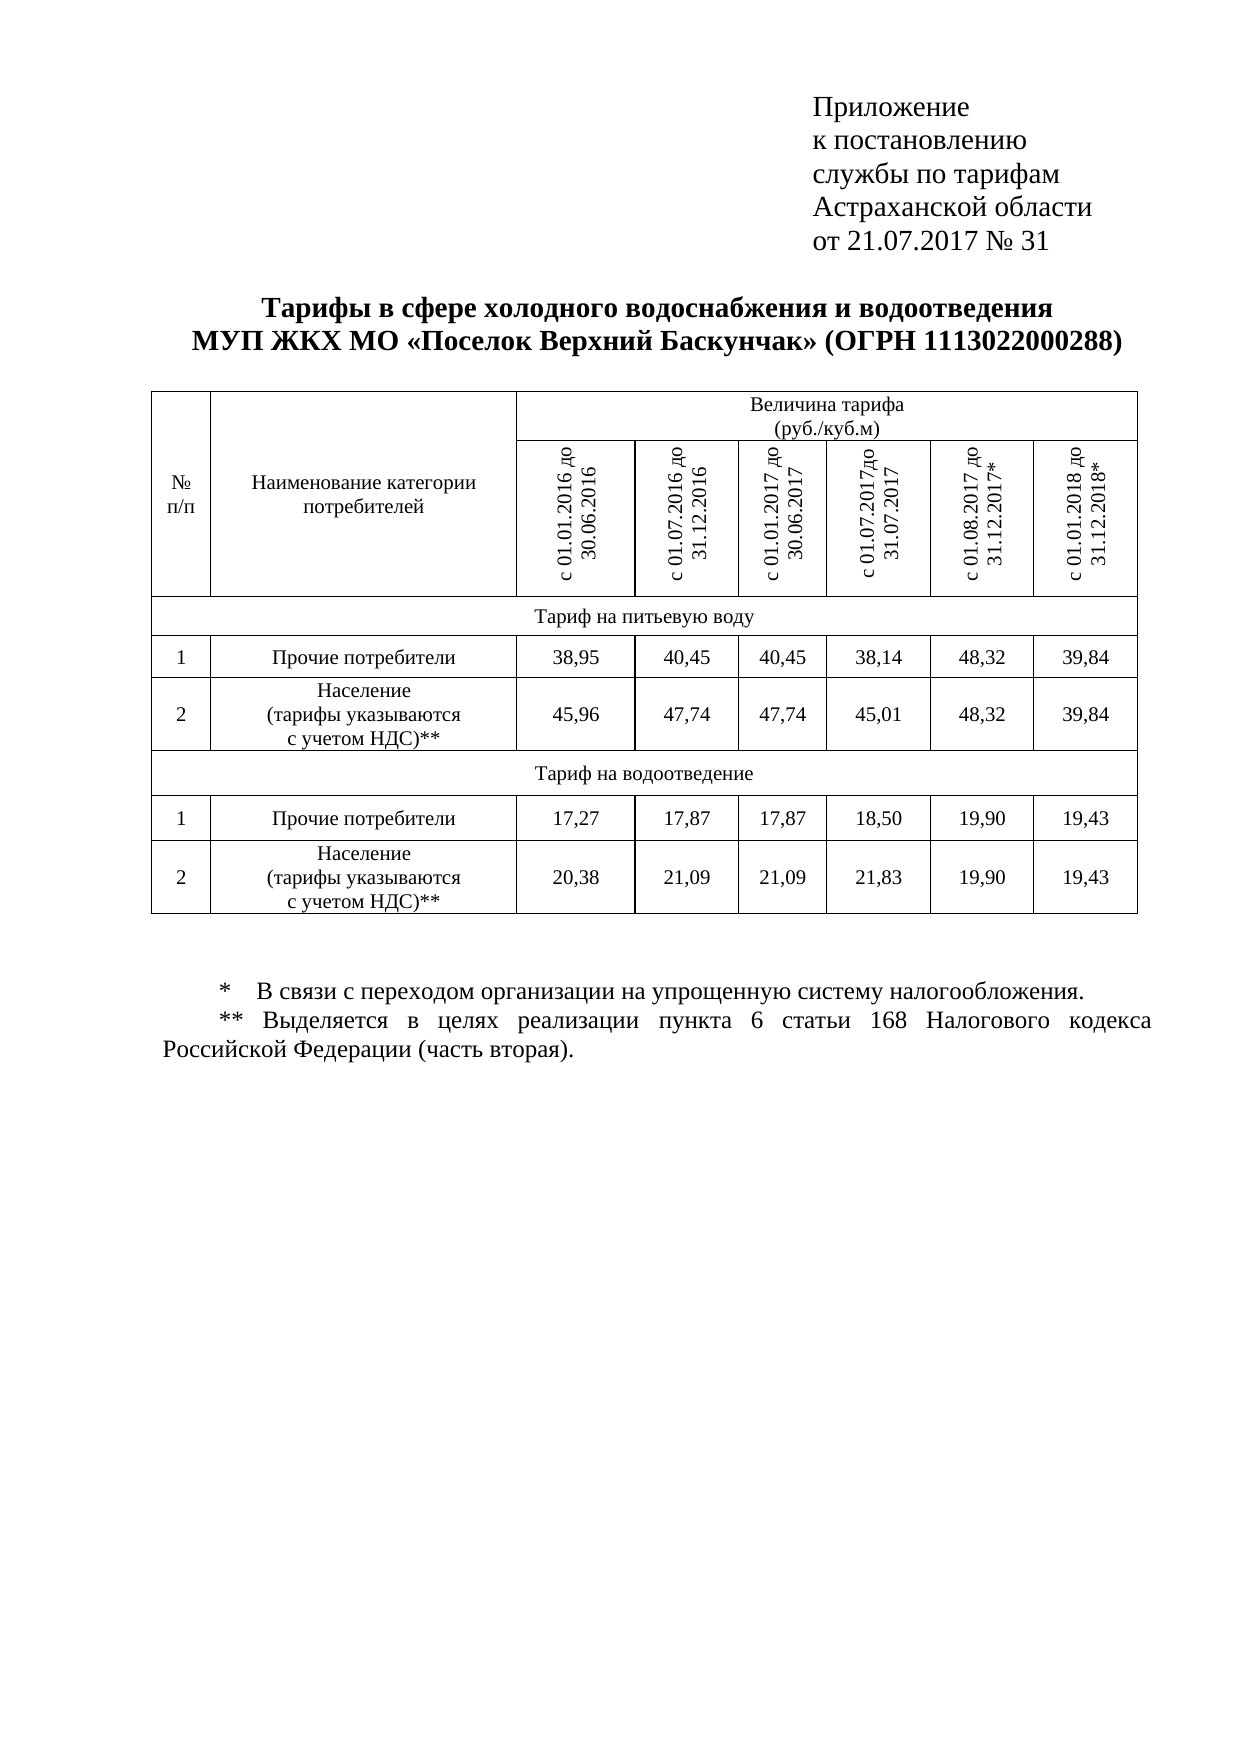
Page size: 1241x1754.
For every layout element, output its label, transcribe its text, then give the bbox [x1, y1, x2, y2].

table_header Наименование категории потребителей [211, 392, 516, 596]
table_cell 21,09 [739, 841, 826, 913]
table_cell 2 [152, 678, 210, 750]
table_cell 45,96 [517, 678, 634, 750]
table_header Величина тарифа (руб./куб.м) [517, 392, 1137, 440]
table_cell 48,32 [931, 636, 1033, 677]
text Астраханской области [768, 189, 1152, 223]
text службы по тарифам [768, 156, 1152, 189]
table_cell Население (тарифы указываются с учетом НДС)** [211, 678, 516, 750]
table_cell 21,09 [636, 841, 738, 913]
text ** Выделяется в целях реализации пункта 6 статьи 168 Налогового кодекса Российской Федерации (часть вторая). [162, 1005, 1152, 1062]
table_header № п/п [152, 392, 210, 596]
text Тарифы в сфере холодного водоснабжения и водоотведения [162, 290, 1152, 323]
table_cell 40,45 [636, 636, 738, 677]
table_cell с 01.01.2018 до 31.12.2018* [1034, 441, 1137, 596]
table_cell с 01.01.2017 до 30.06.2017 [739, 441, 826, 596]
table_cell 17,87 [636, 796, 738, 839]
table_cell 1 [152, 796, 210, 839]
table_cell с 01.08.2017 до 31.12.2017* [931, 441, 1033, 596]
table_cell Прочие потребители [211, 796, 516, 839]
table_cell 21,83 [827, 841, 930, 913]
table_cell 40,45 [739, 636, 826, 677]
table_cell 19,90 [931, 841, 1033, 913]
table_cell 48,32 [931, 678, 1033, 750]
table_cell с 01.07.2016 до 31.12.2016 [636, 441, 738, 596]
table_cell Население (тарифы указываются с учетом НДС)** [211, 841, 516, 913]
table_cell 39,84 [1034, 678, 1137, 750]
text МУП ЖКХ МО «Поселок Верхний Баскунчак» (ОГРН 1113022000288) [162, 323, 1152, 357]
table_cell с 01.07.2017до 31.07.2017 [827, 441, 930, 596]
table_cell 17,87 [739, 796, 826, 839]
table_cell 1 [152, 636, 210, 677]
table_cell 47,74 [739, 678, 826, 750]
table_cell 38,95 [517, 636, 634, 677]
table_cell Тариф на водоотведение [152, 751, 1137, 795]
table_cell 45,01 [827, 678, 930, 750]
table_cell 20,38 [517, 841, 634, 913]
table_cell 38,14 [827, 636, 930, 677]
text Приложение [768, 89, 1122, 122]
table_cell 18,50 [827, 796, 930, 839]
table_cell 2 [152, 841, 210, 913]
table_cell 19,90 [931, 796, 1033, 839]
table_cell 17,27 [517, 796, 634, 839]
text * В связи с переходом организации на упрощенную систему налогообложения. [162, 976, 1152, 1005]
table_cell 19,43 [1034, 841, 1137, 913]
table_cell Прочие потребители [211, 636, 516, 677]
table_cell 39,84 [1034, 636, 1137, 677]
table_cell с 01.01.2016 до 30.06.2016 [517, 441, 634, 596]
table_cell 47,74 [636, 678, 738, 750]
text от 21.07.2017 № 31 [768, 223, 1152, 256]
table_cell Тариф на питьевую воду [152, 597, 1137, 635]
text к постановлению [768, 122, 1152, 156]
table_cell 19,43 [1034, 796, 1137, 839]
